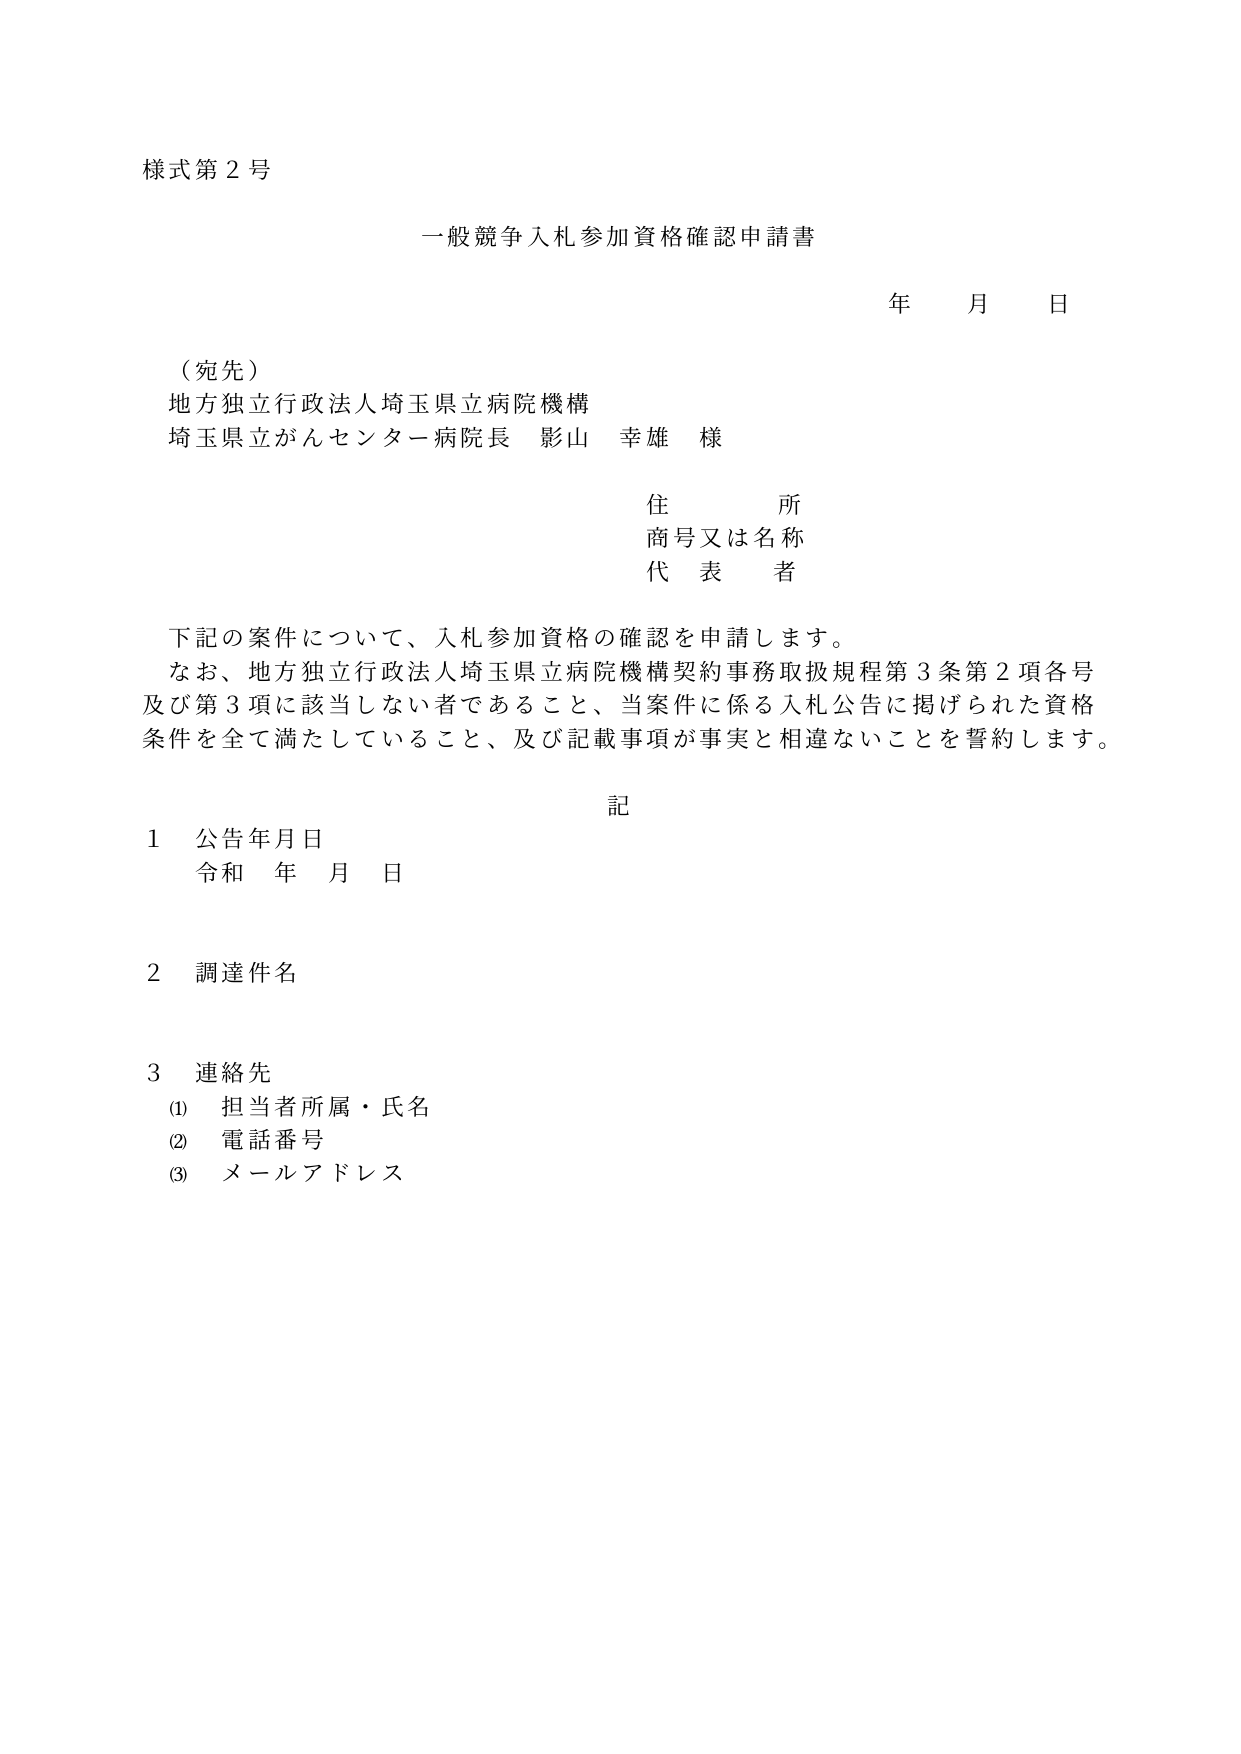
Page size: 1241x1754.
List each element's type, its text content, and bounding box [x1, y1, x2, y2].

text 年 月 日 [142, 286, 1074, 319]
text なお、地方独立行政法人埼玉県立病院機構契約事務取扱規程第３条第２項各号及び第３項に該当しない者であること、当案件に係る入札公告に掲げられた資格条件を全て満たしていること、及び記載事項が事実と相違ないことを誓約します。 [142, 654, 1098, 754]
text ２ 調達件名 [142, 955, 1098, 988]
text ３ 連絡先 [142, 1055, 1098, 1088]
text 下記の案件について、入札参加資格の確認を申請します。 [142, 620, 1098, 654]
text 地方独立行政法人埼玉県立病院機構 [166, 386, 1098, 420]
text 埼玉県立がんセンター病院長 影山 幸雄 様 [166, 420, 1098, 453]
text 住所 [632, 487, 1098, 520]
text 様式第２号 [142, 152, 1098, 186]
text 記 [142, 787, 1098, 821]
text （宛先） [166, 353, 1098, 386]
text ⑴ 担当者所属・氏名 [166, 1088, 1098, 1122]
text ⑶ メールアドレス [166, 1155, 1098, 1189]
text 代表者 [632, 553, 1098, 587]
text 一般競争入札参加資格確認申請書 [142, 219, 1098, 252]
text 商号又は名称 [632, 520, 1098, 553]
text １ 公告年月日 [142, 821, 1098, 854]
text ⑵ 電話番号 [166, 1122, 1098, 1155]
text 令和 年 月 日 [166, 854, 1098, 888]
